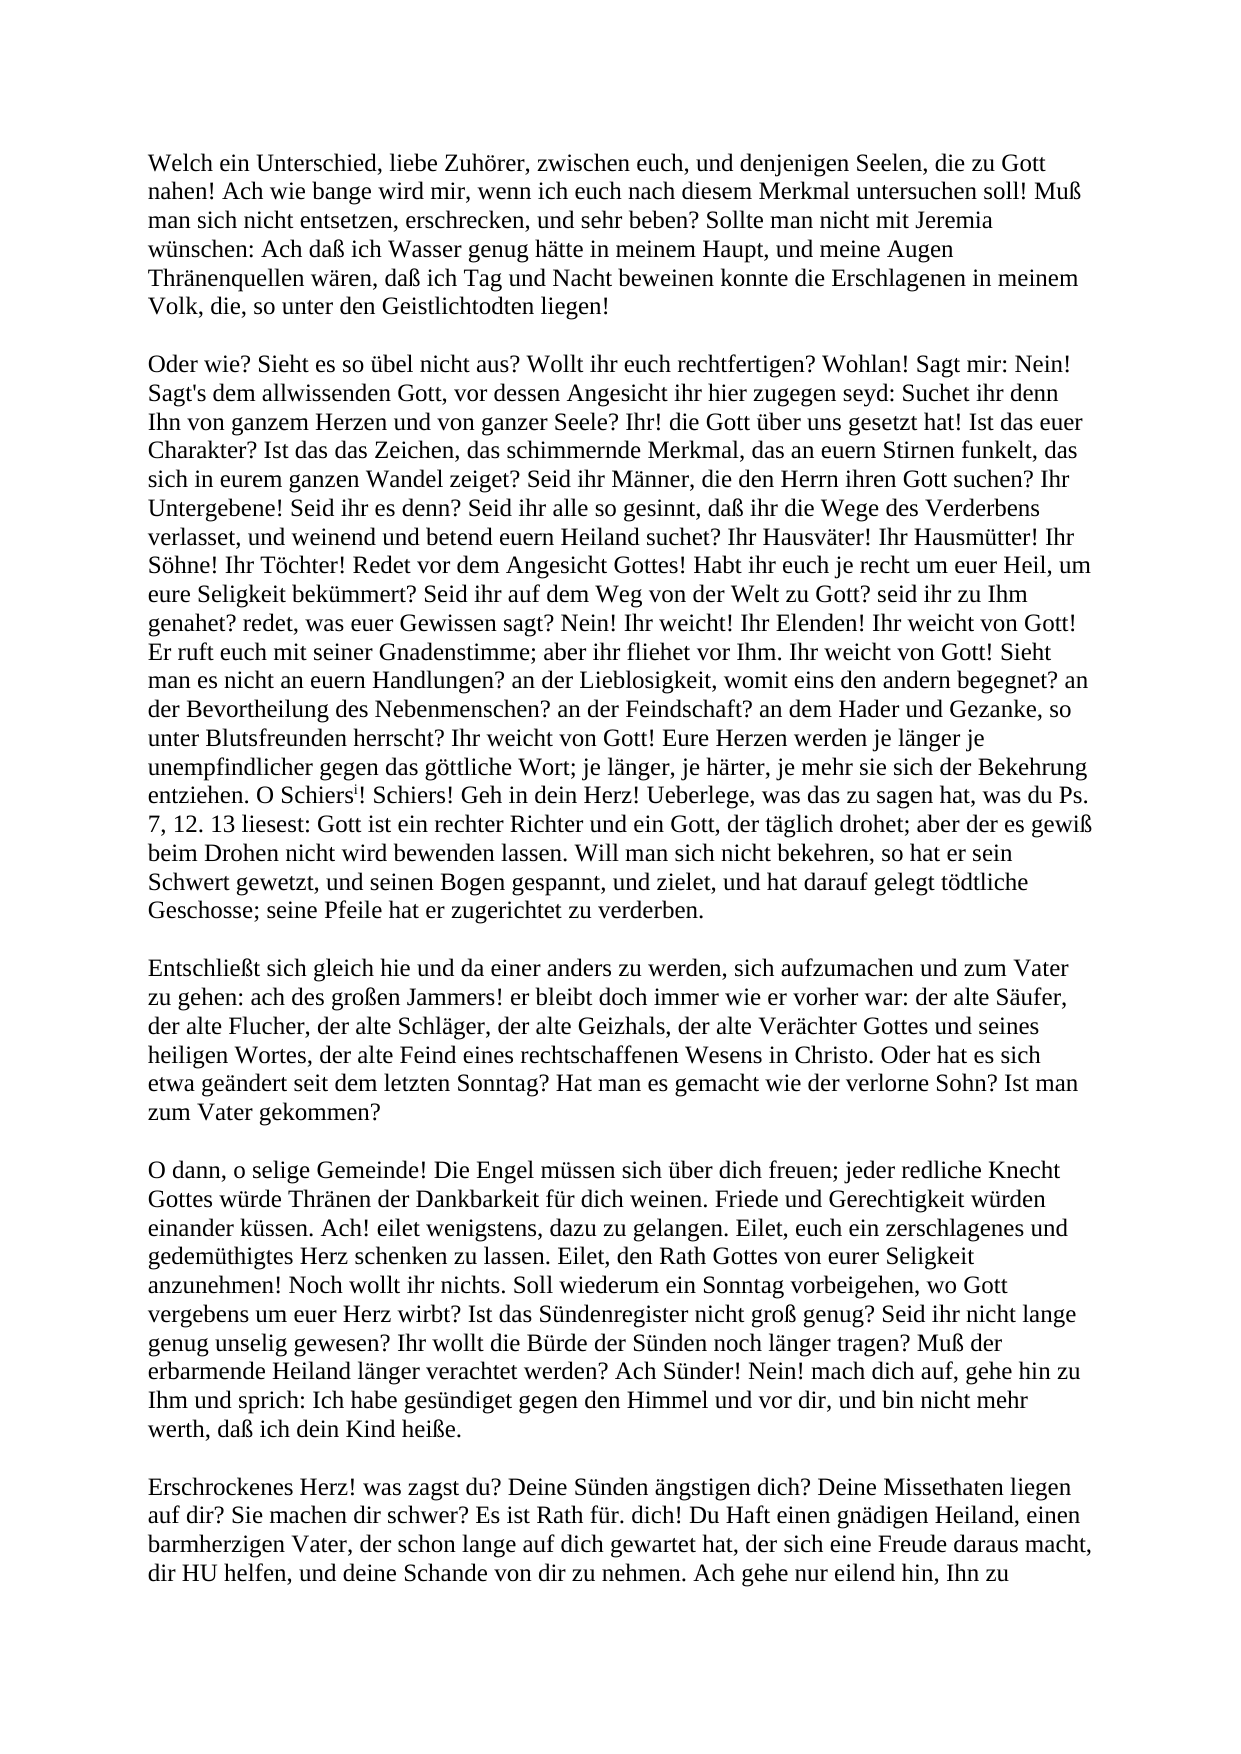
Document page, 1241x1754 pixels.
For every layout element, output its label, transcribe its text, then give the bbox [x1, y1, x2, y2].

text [148, 148, 1093, 263]
text O dann, o selige Gemeinde! Die Engel müssen sich über dich freuen; jeder redliche Knecht Gottes würde Thränen der Dankbarkeit für dich weinen. Friede und Gerechtigkeit würden einander küssen. Ach! eilet wenigstens, dazu zu gelangen. Eilet, euch ein zerschlagenes und gedemüthigtes Herz schenken zu lassen. Eilet, den Rath Gottes von eurer Seligkeit anzunehmen! Noch wollt ihr nichts. Soll wiederum ein Sonntag vorbeigehen, wo Gott vergebens um euer Herz wirbt? Ist das Sündenregister nicht groß genug? Seid ihr nicht lange genug unselig gewesen? Ihr wollt die Bürde der Sünden noch länger tragen? Muß der erbarmende Heiland länger verachtet werden? Ach Sünder! Nein! mach dich auf, gehe hin zu Ihm und sprich: Ich habe gesündiget gegen den Himmel und vor dir, und bin nicht mehr werth, daß ich dein Kind heiße. [148, 1299, 1093, 1587]
text Entschließt sich gleich hie und da einer anders zu werden, sich aufzumachen und zum Vater zu gehen: ach des großen Jammers! er bleibt doch immer wie er vorher war: der alte Säufer, der alte Flucher, der alte Schläger, der alte Geizhals, der alte Verächter Gottes und seines heiligen Wortes, der alte Feind eines rechtschaffenen Wesens in Christo. Oder hat es sich etwa geändert seit dem letzten Sonntag? Hat man es gemacht wie der verlorne Sohn? Ist man zum Vater gekommen? [148, 1098, 1093, 1270]
text Oder wie? Sieht es so übel nicht aus? Wollt ihr euch rechtfertigen? Wohlan! Sagt mir: Nein! Sagt's dem allwissenden Gott, vor dessen Angesicht ihr hier zugegen seyd: Suchet ihr denn Ihn von ganzem Herzen und von ganzer Seele? Ihr! die Gott über uns gesetzt hat! Ist das euer Charakter? Ist das das Zeichen, das schimmernde Merkmal, das an euern Stirnen funkelt, das sich in eurem ganzen Wandel zeiget? Seid ihr Männer, die den Herrn ihren Gott suchen? Ihr Untergebene! Seid ihr es denn? Seid ihr alle so gesinnt, daß ihr die Wege des Verderbens verlasset, und weinend und betend euern Heiland suchet? Ihr Hausväter! Ihr Hausmütter! Ihr Söhne! Ihr Töchter! Redet vor dem Angesicht Gottes! Habt ihr euch je recht um euer Heil, um eure Seligkeit bekümmert? Seid ihr auf dem Weg von der Welt zu Gott? seid ihr zu Ihm genahet? redet, was euer Gewissen sagt? Nein! Ihr weicht! Ihr Elenden! Ihr weicht von Gott! Er ruft euch mit seiner Gnadenstimme; aber ihr fliehet vor Ihm. Ihr weicht von Gott! Sieht man es nicht an euern Handlungen? an der Lieblosigkeit, womit eins den andern begegnet? an der Bevortheilung des Nebenmenschen? an der Feindschaft? an dem Hader und Gezanke, so unter Blutsfreunden herrscht? Ihr weicht von Gott! Eure Herzen werden je länger je unempfindlicher gegen das göttliche Wort; je länger, je härter, je mehr sie sich der Bekehrung entziehen. O Schiers! Schiers! Geh in dein Herz! Ueberlege, was das zu sagen hat, was du Ps. 7, 12. 13 liesest: Gott ist ein rechter Richter und ein Gott, der täglich drohet; aber der es gewiß beim Drohen nicht wird bewenden lassen. Will man sich nicht bekehren, so hat er sein Schwert gewetzt, und seinen Bogen gespannt, und zielet, und hat darauf gelegt tödtliche Geschosse; seine Pfeile hat er zugerichtet zu verderben. [148, 493, 1093, 1068]
text Welch ein Unterschied, liebe Zuhörer, zwischen euch, und denjenigen Seelen, die zu Gott nahen! Ach wie bange wird mir, wenn ich euch nach diesem Merkmal untersuchen soll! Muß man sich nicht entsetzen, erschrecken, und sehr beben? Sollte man nicht mit Jeremia wünschen: Ach daß ich Wasser genug hätte in meinem Haupt, und meine Augen Thränenquellen wären, daß ich Tag und Nacht beweinen konnte die Erschlagenen in meinem Volk, die, so unter den Geistlichtodten liegen! [148, 292, 1093, 464]
